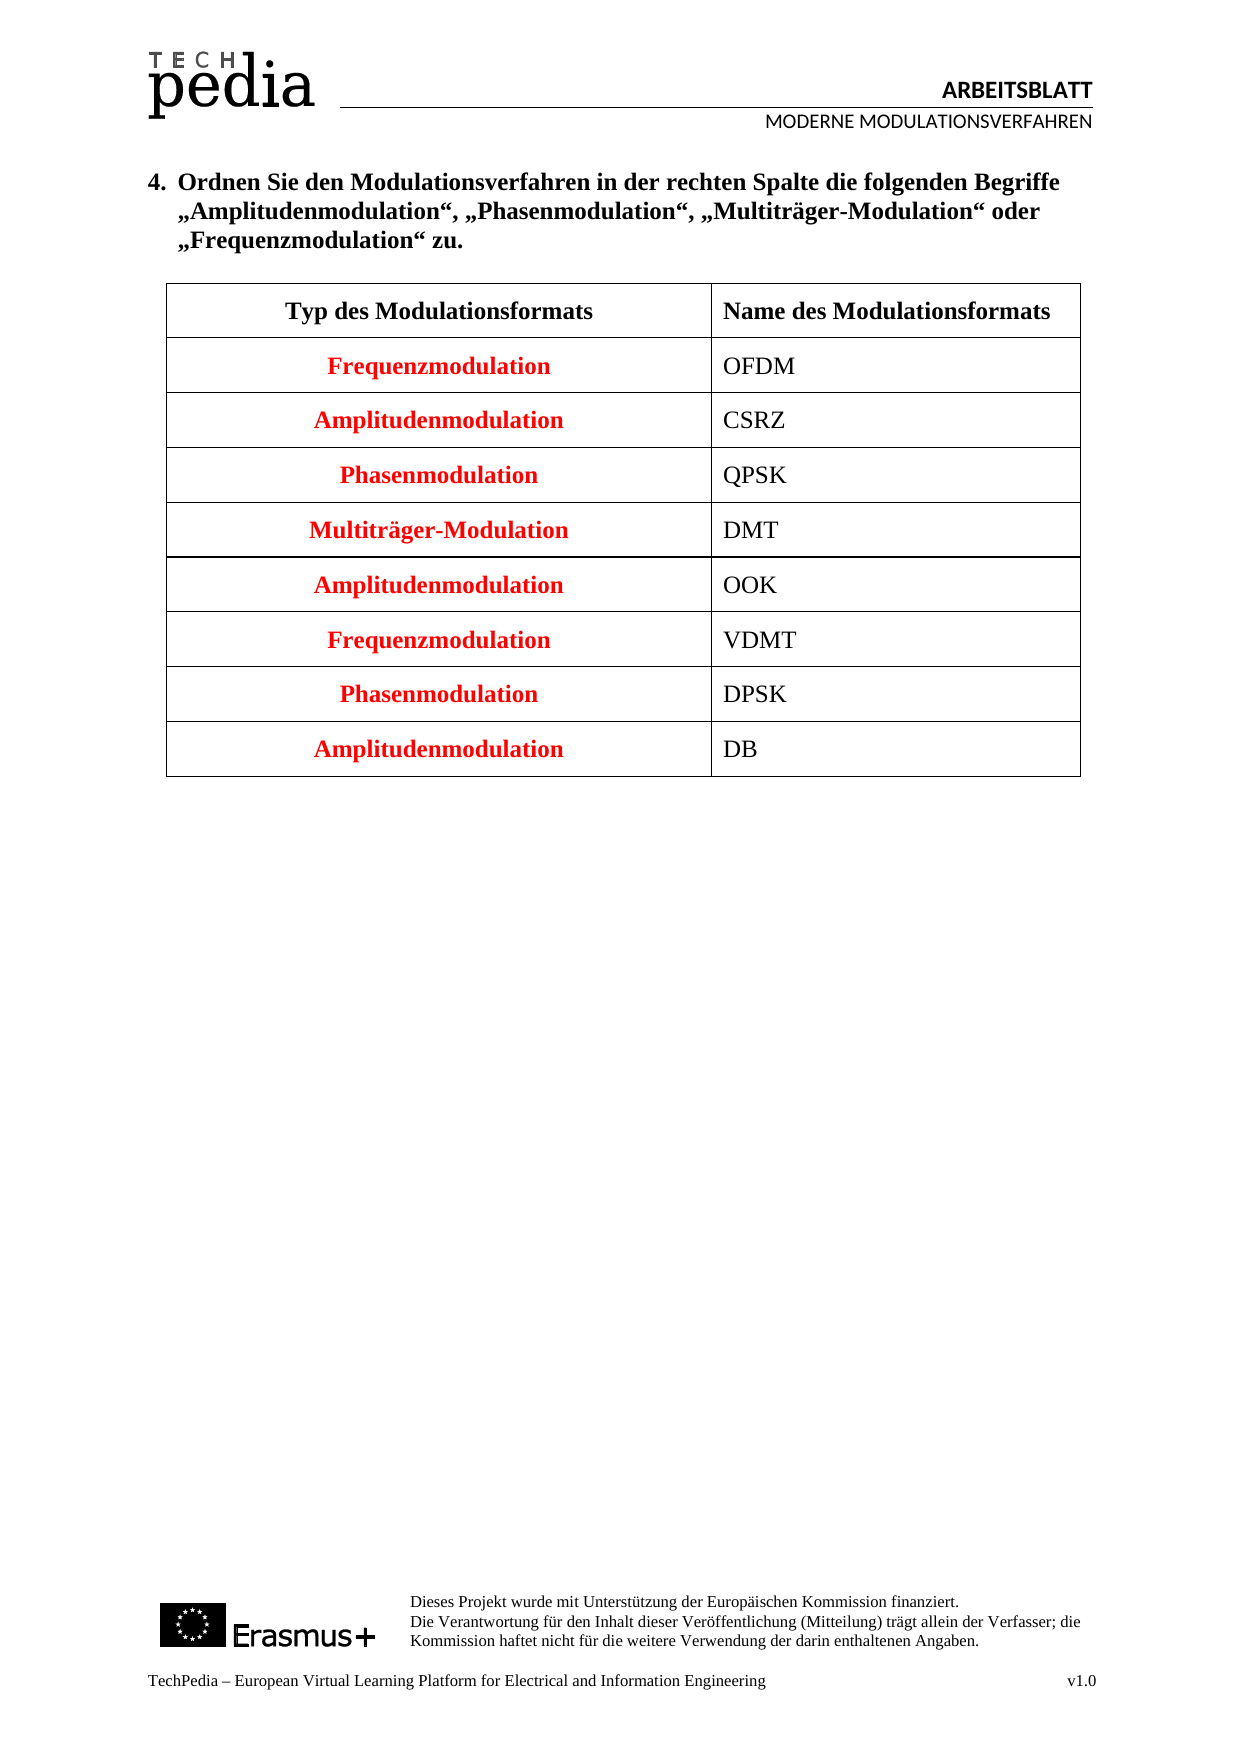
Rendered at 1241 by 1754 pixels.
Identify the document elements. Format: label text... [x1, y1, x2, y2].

table_cell Multiträger-Modulation [167, 503, 711, 556]
table_cell Amplitudenmodulation [167, 558, 711, 611]
table_header Typ des Modulationsformats [167, 284, 711, 337]
text Ordnen Sie den Modulationsverfahren in der rechten Spalte die folgenden Begriffe „Amplitudenmodulation“, „Phasenmodulation“, „Multiträger-Modulation“ oder „Frequenzmodulation“ zu. [148, 167, 1093, 254]
table_cell OOK [712, 558, 1080, 611]
table_header Name des Modulationsformats [712, 284, 1080, 337]
table_cell DB [712, 722, 1080, 776]
table_cell QPSK [712, 448, 1080, 502]
table_cell Amplitudenmodulation [167, 722, 711, 776]
table_cell Phasenmodulation [167, 448, 711, 502]
table_cell DMT [712, 503, 1080, 556]
table_cell VDMT [712, 612, 1080, 666]
table_cell Frequenzmodulation [167, 612, 711, 666]
table_cell CSRZ [712, 393, 1080, 447]
table_cell OFDM [712, 338, 1080, 392]
table_cell Amplitudenmodulation [167, 393, 711, 447]
table_cell Frequenzmodulation [167, 338, 711, 392]
table_cell DPSK [712, 667, 1080, 721]
table_cell Phasenmodulation [167, 667, 711, 721]
